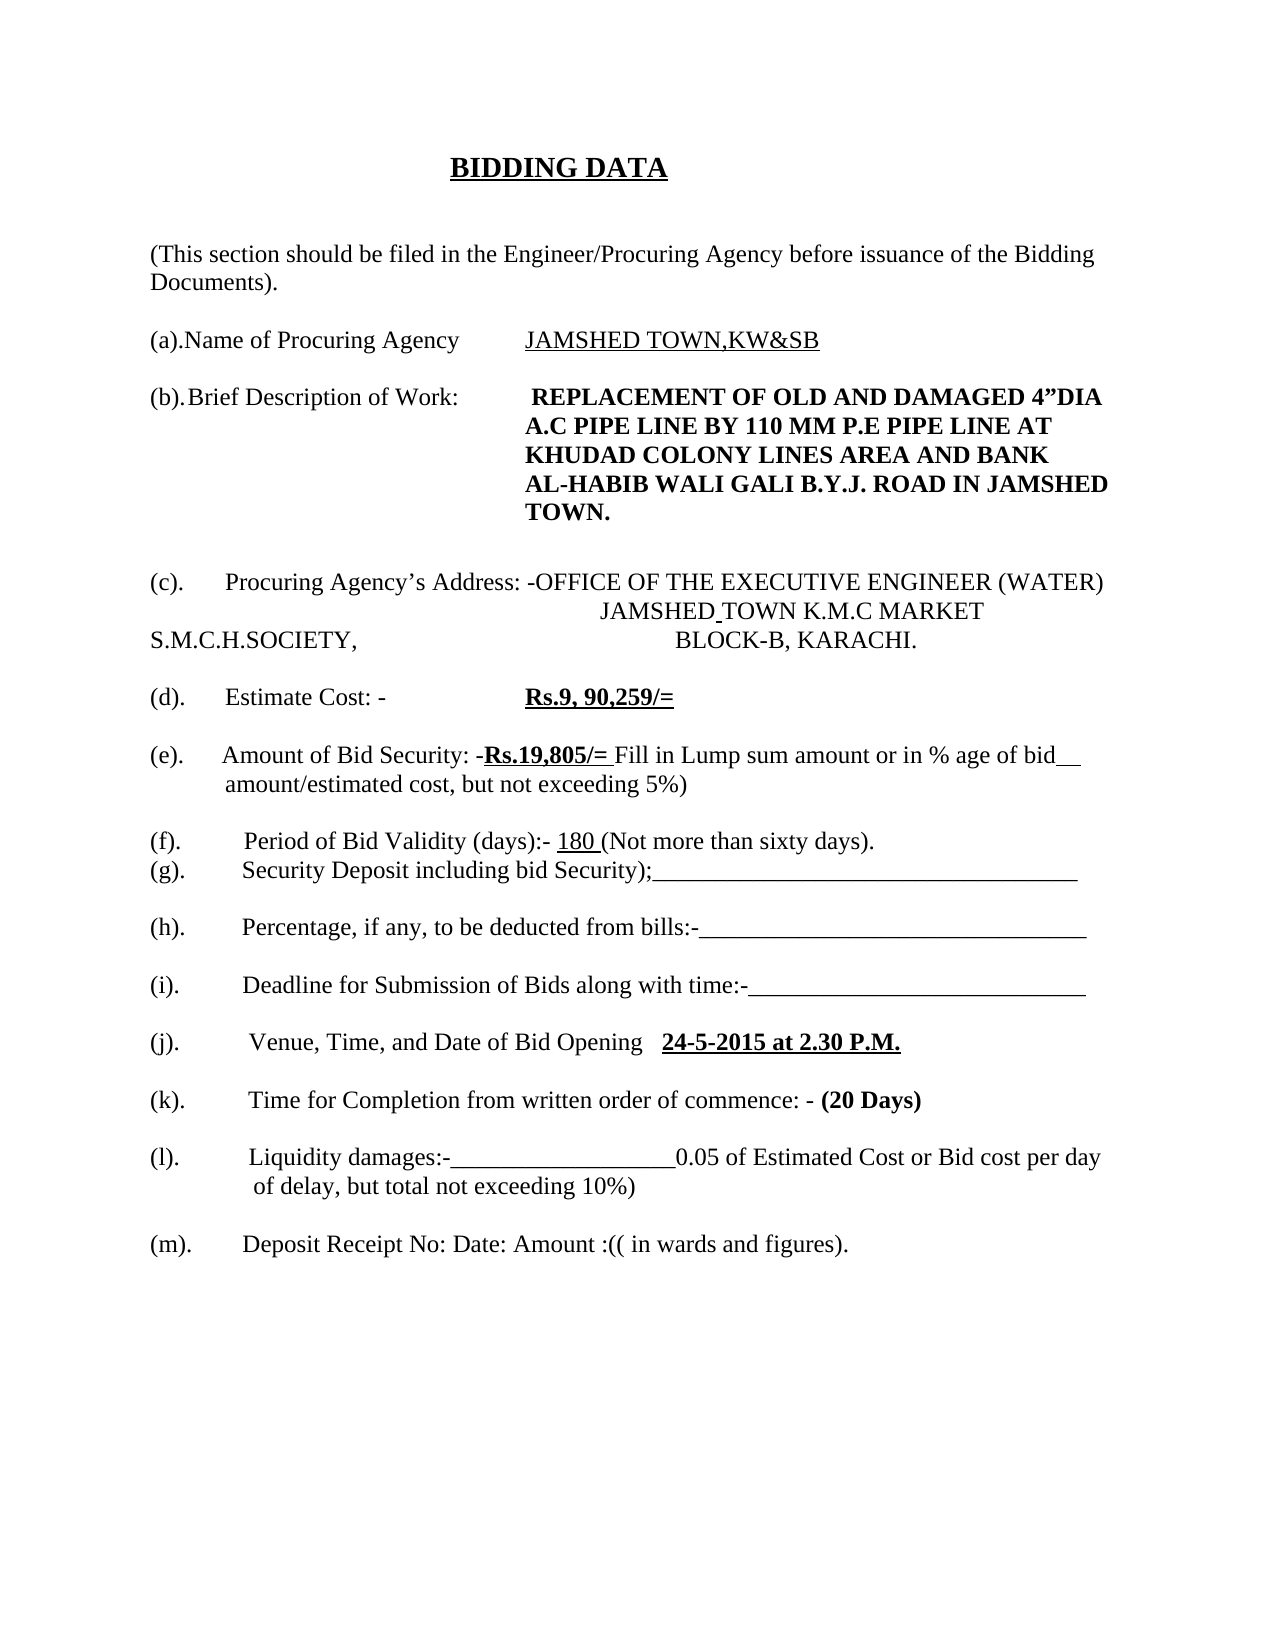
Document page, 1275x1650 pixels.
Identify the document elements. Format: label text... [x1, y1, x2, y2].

text (f). Period of Bid Validity (days):- 180 (Not more than sixty days). [150, 826, 1125, 855]
text (m). Deposit Receipt No: Date: Amount :(( in wards and figures). [150, 1229, 1125, 1257]
text AL-HABIB WALI GALI B.Y.J. ROAD IN JAMSHED [150, 469, 1125, 497]
text (g). Security Deposit including bid Security);__________________________________ [150, 855, 1125, 884]
text (i). Deadline for Submission of Bids along with time:-___________________________ [150, 970, 1125, 999]
text (b). Brief Description of Work: REPLACEMENT OF OLD AND DAMAGED 4”DIA [150, 382, 1125, 411]
text (This section should be filed in the Engineer/Procuring Agency before issuance of the Bidding Documents). [150, 239, 1125, 296]
text (j). Venue, Time, and Date of Bid Opening 24-5-2015 at 2.30 P.M. [150, 1027, 1125, 1056]
text (a).Name of Procuring Agency JAMSHED TOWN,KW&SB [150, 325, 1125, 354]
text BIDDING DATA [375, 150, 1125, 183]
text (c). Procuring Agency’s Address: -OFFICE OF THE EXECUTIVE ENGINEER (WATER) JAMSHED TOWN K.M.C MARKET S.M.C.H.SOCIETY, BLOCK-B, KARACHI. [150, 567, 1125, 654]
text KHUDAD COLONY LINES AREA AND BANK [150, 440, 1125, 469]
text (d). Estimate Cost: - Rs.9, 90,259/= [150, 682, 1125, 711]
text A.C PIPE LINE BY 110 MM P.E PIPE LINE AT [150, 411, 1125, 440]
text (l). Liquidity damages:-__________________0.05 of Estimated Cost or Bid cost per day of delay, but total not exceeding 10%) [150, 1142, 1125, 1200]
text (h). Percentage, if any, to be deducted from bills:-_______________________________ [150, 912, 1125, 941]
text TOWN. [150, 497, 1125, 526]
text (e). Amount of Bid Security: -Rs.19,805/= Fill in Lump sum amount or in % age of bid amount/estimated cost, but not exceeding 5%) [150, 740, 1125, 797]
text (k). Time for Completion from written order of commence: - (20 Days) [150, 1085, 1125, 1114]
